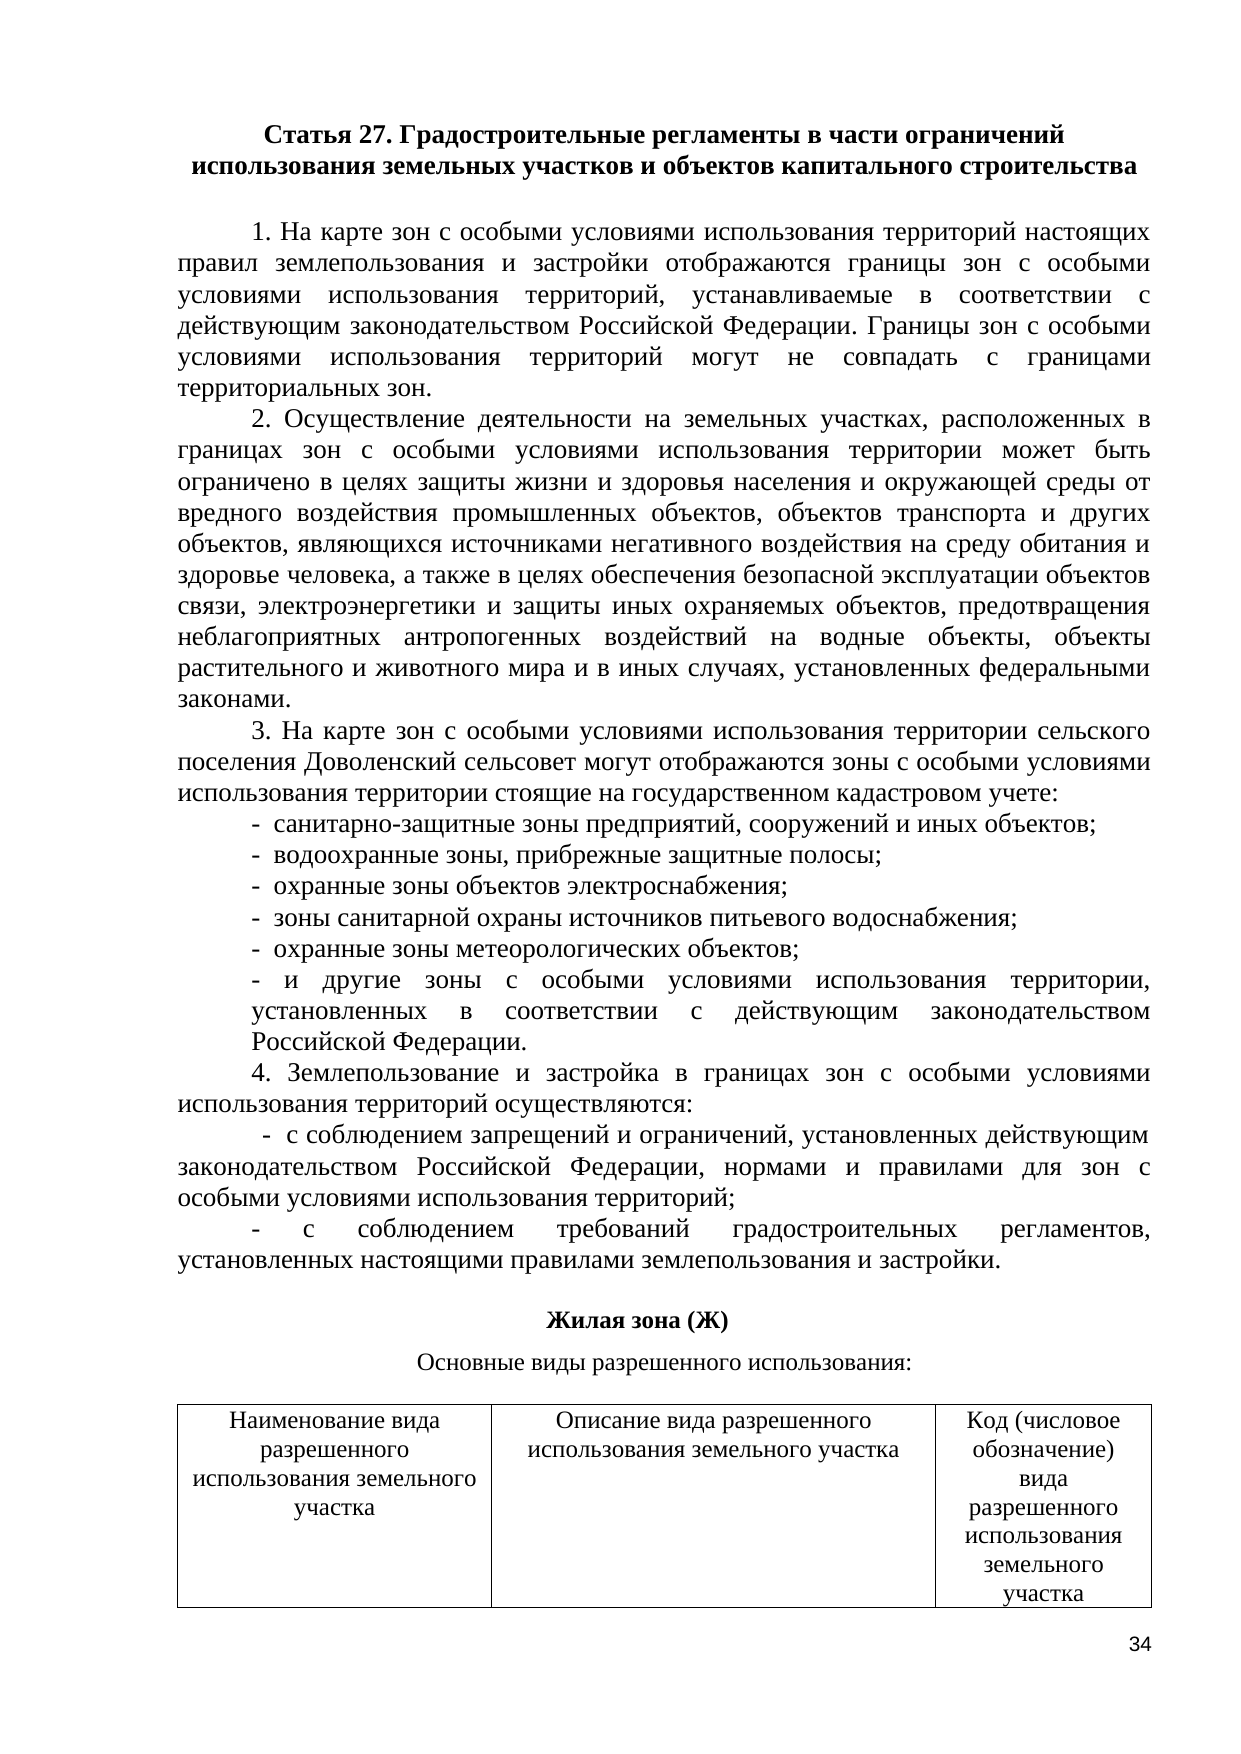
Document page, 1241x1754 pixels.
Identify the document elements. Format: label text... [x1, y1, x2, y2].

table_header Описание вида разрешенного использования земельного участка [492, 1405, 935, 1607]
text - с соблюдением запрещений и ограничений, установленных действующим законодательством Российской Федерации, нормами и правилами для зон с особыми условиями использования территорий; [177, 1119, 1152, 1212]
text - охранные зоны объектов электроснабжения; [251, 869, 1152, 901]
table_header Наименование вида разрешенного использования земельного участка [178, 1405, 491, 1607]
text 2. Осуществление деятельности на земельных участках, расположенных в границах зон с особыми условиями использования территории может быть ограничено в целях защиты жизни и здоровья населения и окружающей среды от вредного воздействия промышленных объектов, объектов транспорта и других объектов, являющихся источниками негативного воздействия на среду обитания и здоровье человека, а также в целях обеспечения безопасной эксплуатации объектов связи, электроэнергетики и защиты иных охраняемых объектов, предотвращения неблагоприятных антропогенных воздействий на водные объекты, объекты растительного и животного мира и в иных случаях, установленных федеральными законами. [177, 402, 1152, 714]
text 1. На карте зон с особыми условиями использования территорий настоящих правил землепользования и застройки отображаются границы зон с особыми условиями использования территорий, устанавливаемые в соответствии с действующим законодательством Российской Федерации. Границы зон с особыми условиями использования территорий могут не совпадать с границами территориальных зон. [177, 215, 1152, 402]
subtitle Статья 27. Градостроительные регламенты в части ограничений использования земельных участков и объектов капитального строительства [177, 118, 1152, 180]
text 3. На карте зон с особыми условиями использования территории сельского поселения Доволенский сельсовет могут отображаются зоны с особыми условиями использования территории стоящие на государственном кадастровом учете: [177, 714, 1152, 807]
text Основные виды разрешенного использования: [177, 1347, 1152, 1376]
text - и другие зоны с особыми условиями использования территории, установленных в соответствии с действующим законодательством Российской Федерации. [251, 963, 1152, 1056]
table_header Код (числовое обозначение) вида разрешенного использования земельного участка [936, 1405, 1151, 1607]
text Жилая зона (Ж) [252, 1306, 1152, 1334]
text - зоны санитарной охраны источников питьевого водоснабжения; [251, 901, 1152, 932]
text 4. Землепользование и застройка в границах зон с особыми условиями использования территорий осуществляются: [177, 1056, 1152, 1119]
text - охранные зоны метеорологических объектов; [251, 932, 1152, 963]
text - с соблюдением требований градостроительных регламентов, установленных настоящими правилами землепользования и застройки. [177, 1212, 1152, 1274]
text - санитарно-защитные зоны предприятий, сооружений и иных объектов; [251, 807, 1152, 838]
text - водоохранные зоны, прибрежные защитные полосы; [251, 838, 1152, 869]
